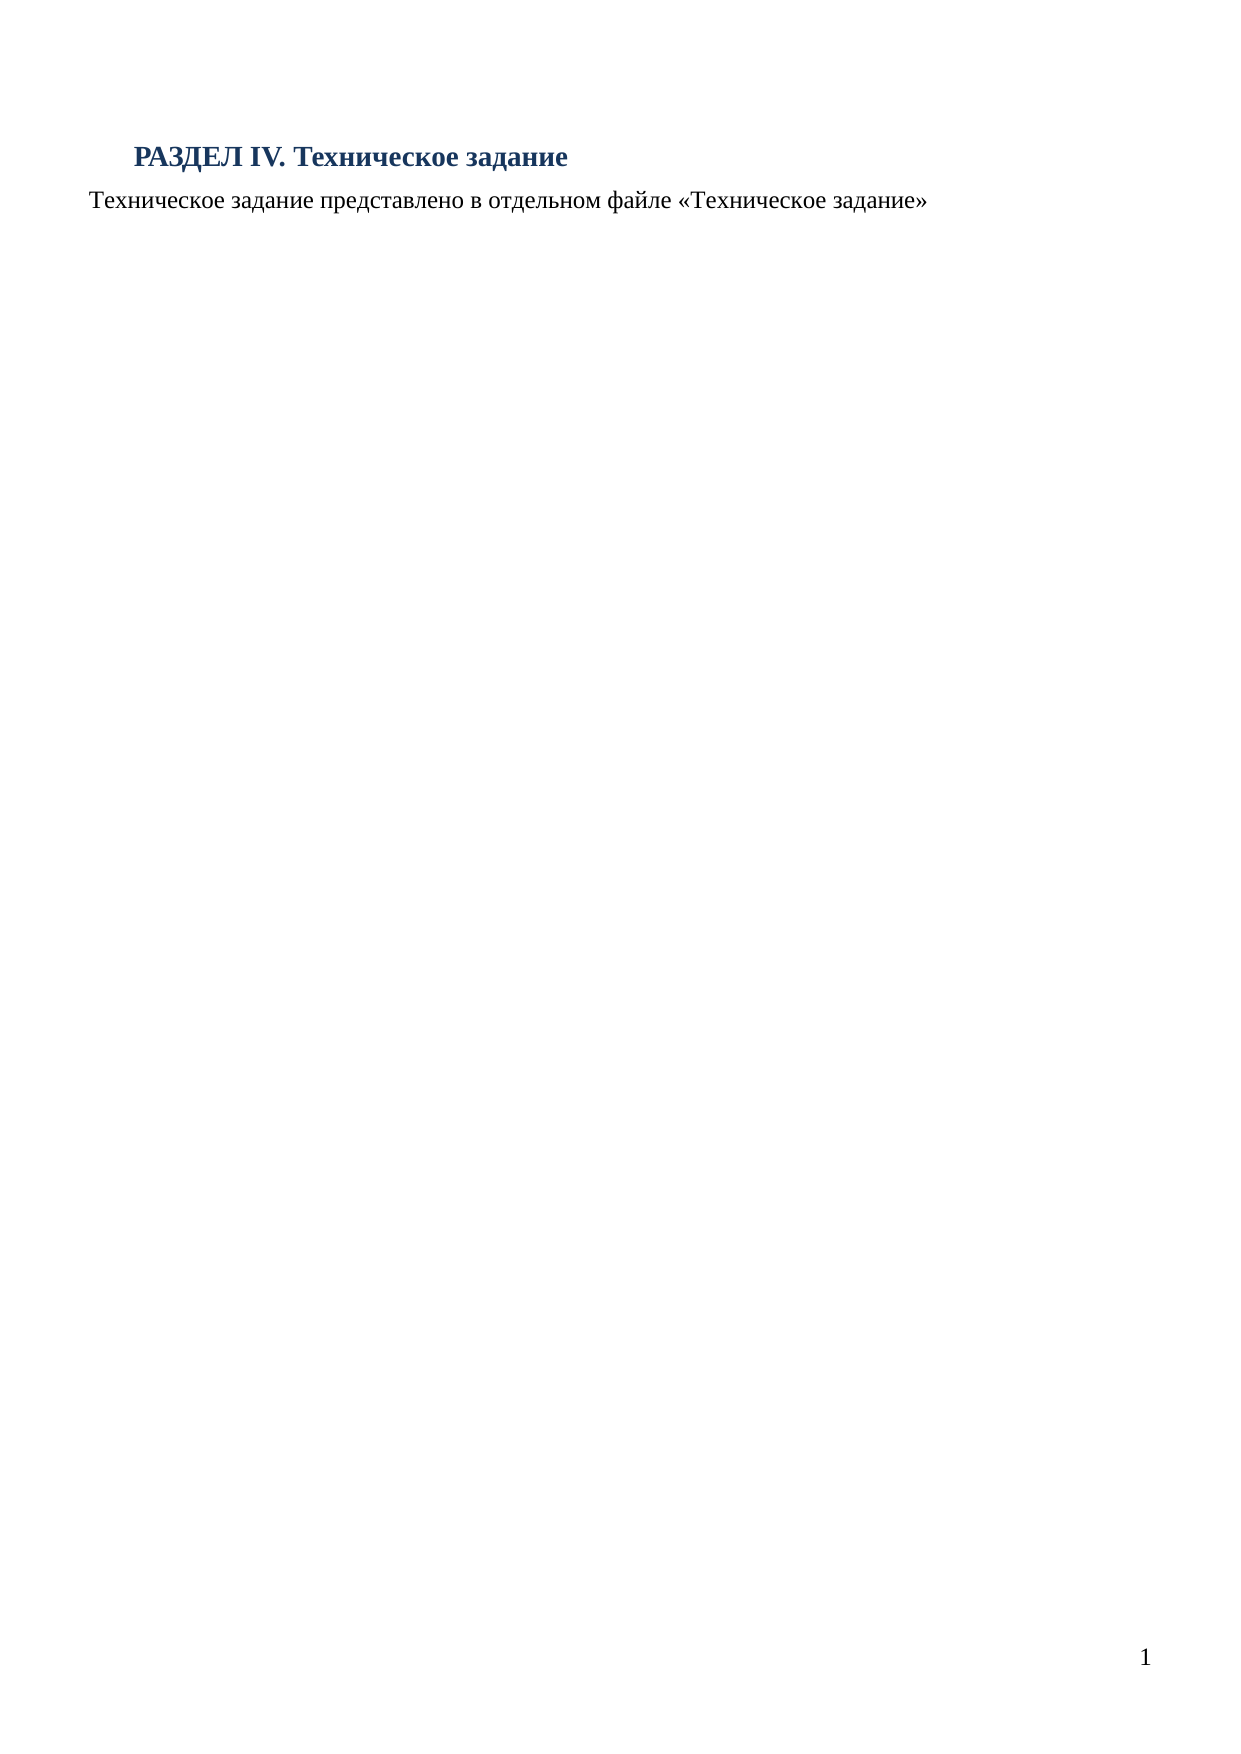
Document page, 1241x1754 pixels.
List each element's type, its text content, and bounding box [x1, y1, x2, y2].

subtitle РАЗДЕЛ IV. Техническое задание [103, 139, 1152, 172]
text Техническое задание представлено в отдельном файле «Техническое задание» [89, 185, 1152, 213]
